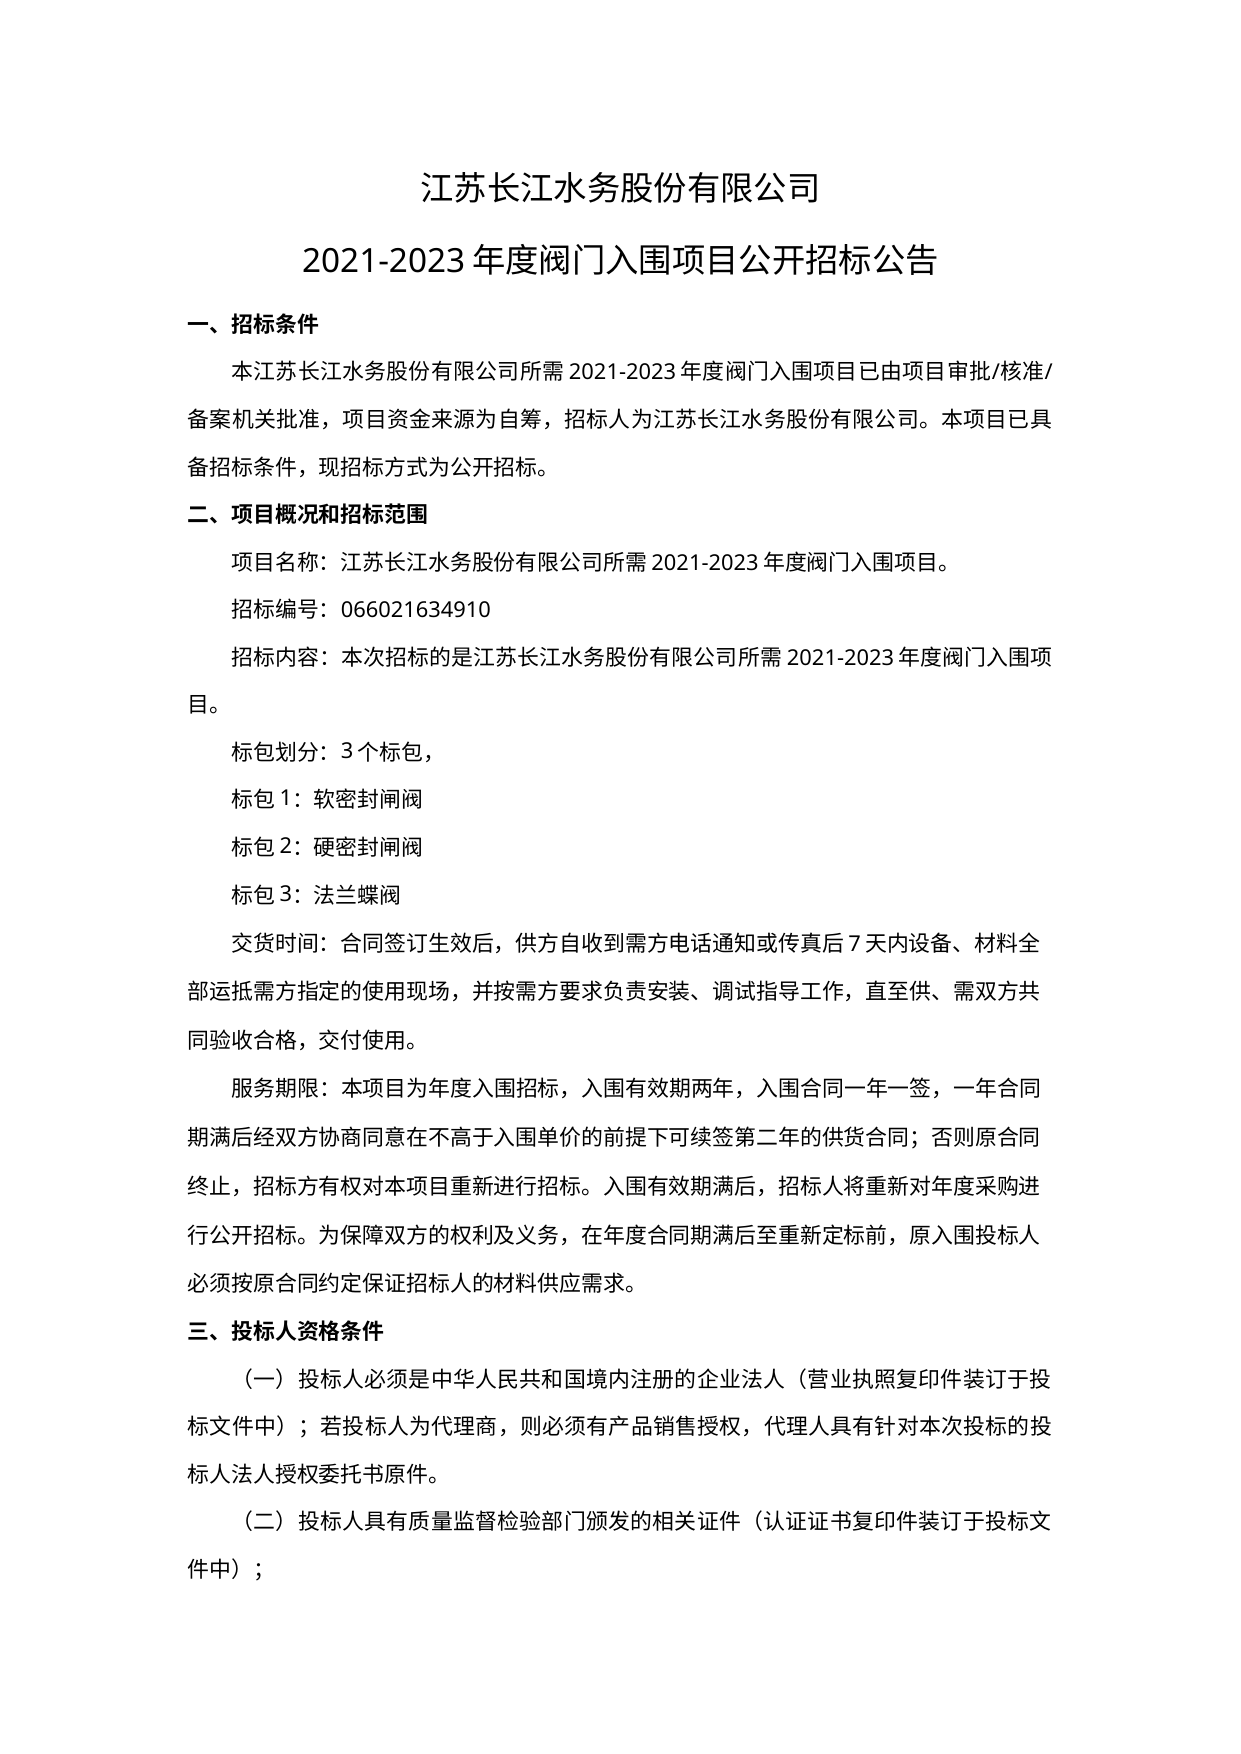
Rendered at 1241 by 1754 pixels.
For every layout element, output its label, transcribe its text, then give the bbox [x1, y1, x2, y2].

text 二、项目概况和招标范围 [187, 497, 1053, 529]
text 招标内容：本次招标的是江苏长江水务股份有限公司所需2021-2023年度阀门入围项目。 [187, 640, 1053, 719]
text 标包划分：3个标包， [187, 735, 1053, 767]
text （一）投标人必须是中华人民共和国境内注册的企业法人（营业执照复印件装订于投标文件中）；若投标人为代理商，则必须有产品销售授权，代理人具有针对本次投标的投标人法人授权委托书原件。 [187, 1362, 1053, 1488]
text 2021-2023年度阀门入围项目公开招标公告 [187, 234, 1053, 283]
text 服务期限：本项目为年度入围招标，入围有效期两年，入围合同一年一签，一年合同期满后经双方协商同意在不高于入围单价的前提下可续签第二年的供货合同；否则原合同终止，招标方有权对本项目重新进行招标。入围有效期满后，招标人将重新对年度采购进行公开招标。为保障双方的权利及义务，在年度合同期满后至重新定标前，原入围投标人必须按原合同约定保证招标人的材料供应需求。 [187, 1071, 1053, 1298]
text 标包3：法兰蝶阀 [187, 878, 1053, 909]
subtitle 一、招标条件 [187, 307, 1053, 338]
text 三、投标人资格条件 [187, 1314, 1053, 1346]
text （二）投标人具有质量监督检验部门颁发的相关证件（认证证书复印件装订于投标文件中）； [187, 1504, 1053, 1583]
text 交货时间：合同签订生效后，供方自收到需方电话通知或传真后7天内设备、材料全部运抵需方指定的使用现场，并按需方要求负责安装、调试指导工作，直至供、需双方共同验收合格，交付使用。 [187, 925, 1053, 1055]
text 项目名称：江苏长江水务股份有限公司所需2021-2023年度阀门入围项目。 [187, 544, 1053, 576]
text 江苏长江水务股份有限公司 [187, 162, 1053, 210]
text 标包1：软密封闸阀 [187, 782, 1053, 814]
text 本江苏长江水务股份有限公司所需2021-2023年度阀门入围项目已由项目审批/核准/备案机关批准，项目资金来源为自筹，招标人为江苏长江水务股份有限公司。本项目已具备招标条件，现招标方式为公开招标。 [187, 354, 1053, 481]
text 标包2：硬密封闸阀 [187, 830, 1053, 862]
text 招标编号：066021634910 [187, 592, 1053, 624]
